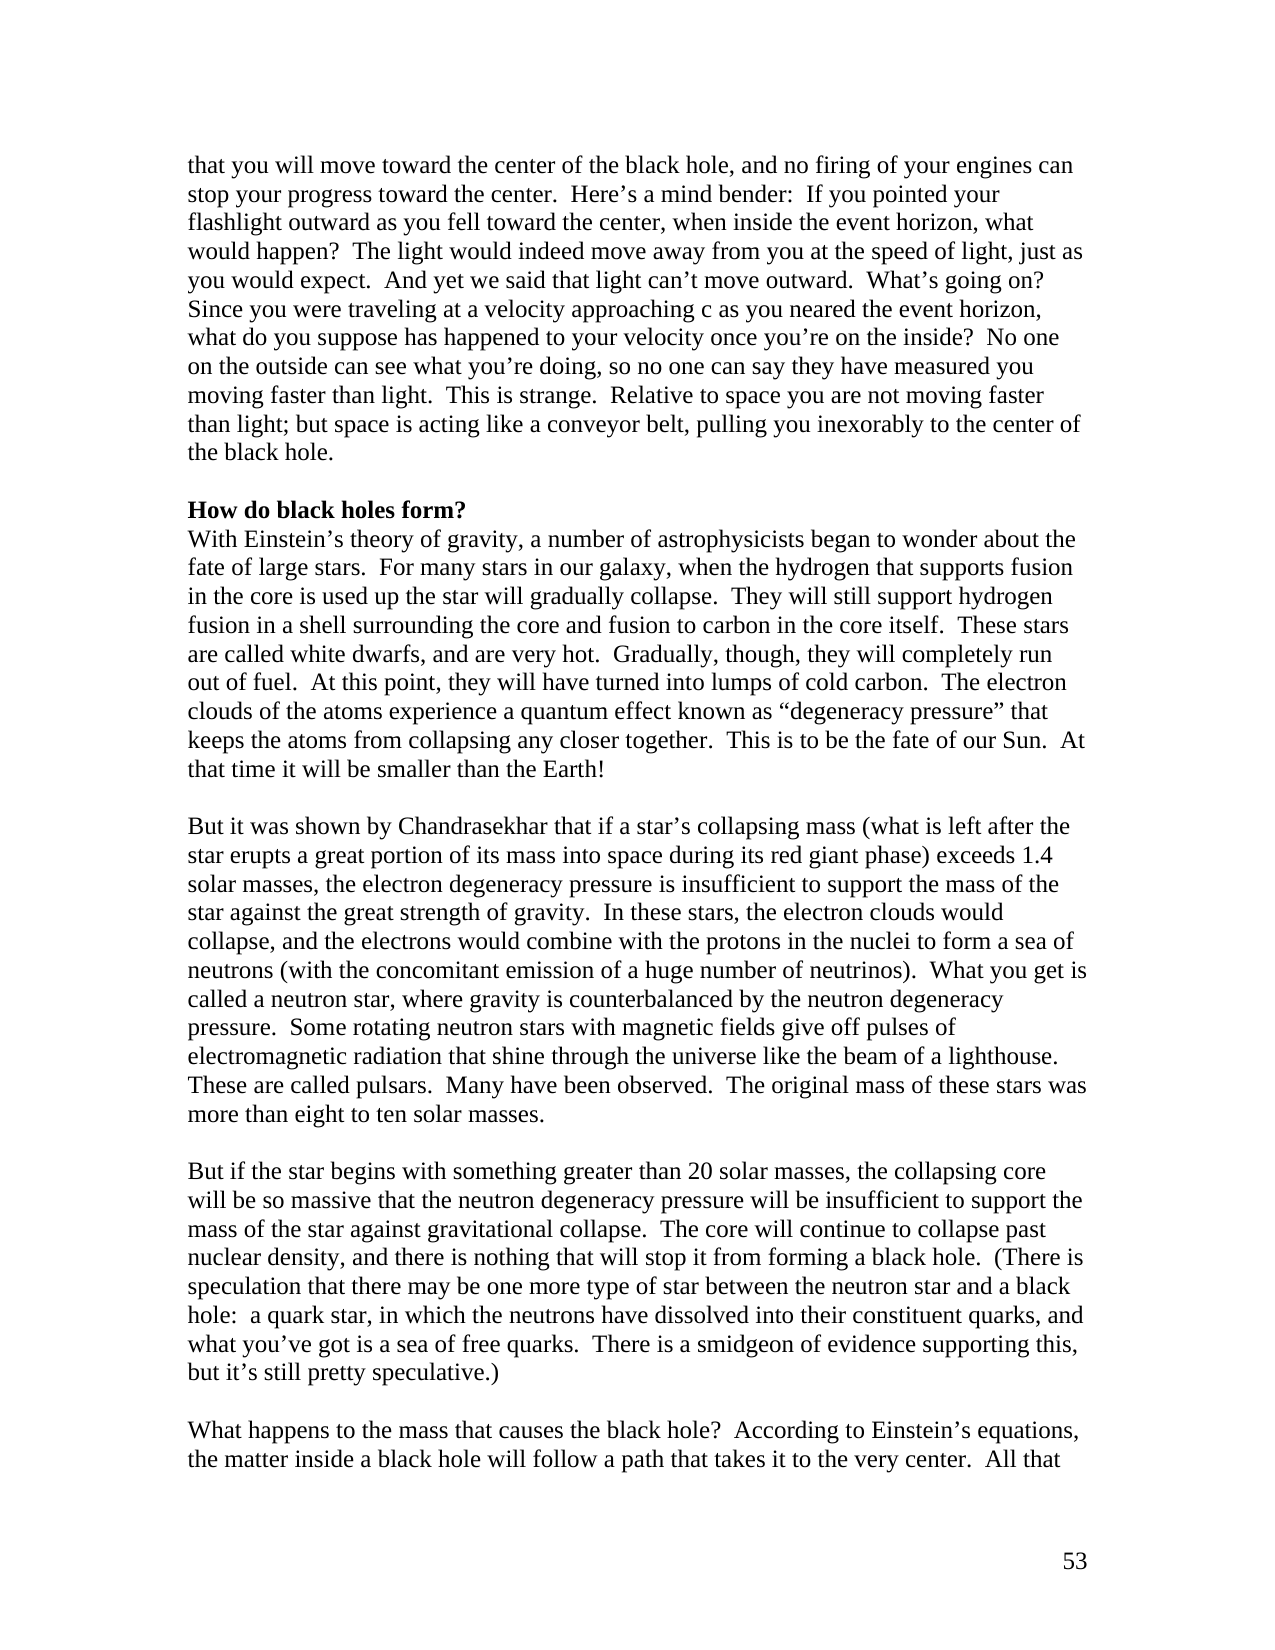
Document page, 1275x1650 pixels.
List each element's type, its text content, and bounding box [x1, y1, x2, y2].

text But if the star begins with something greater than 20 solar masses, the collapsing core will be so massive that the neutron degeneracy pressure will be insufficient to support the mass of the star against gravitational collapse. The core will continue to collapse past nuclear density, and there is nothing that will stop it from forming a black hole. (There is speculation that there may be one more type of star between the neutron star and a black hole: a quark star, in which the neutrons have dissolved into their constituent quarks, and what you’ve got is a sea of free quarks. There is a smidgeon of evidence supporting this, but it’s still pretty speculative.) [187, 1156, 1087, 1386]
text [187, 1415, 1087, 1472]
text But it was shown by Chandrasekhar that if a star’s collapsing mass (what is left after the star erupts a great portion of its mass into space during its red giant phase) exceeds 1.4 solar masses, the electron degeneracy pressure is insufficient to support the mass of the star against the great strength of gravity. In these stars, the electron clouds would collapse, and the electrons would combine with the protons in the nuclei to form a sea of neutrons (with the concomitant emission of a huge number of neutrinos). What you get is called a neutron star, where gravity is counterbalanced by the neutron degeneracy pressure. Some rotating neutron stars with magnetic fields give off pulses of electromagnetic radiation that shine through the universe like the beam of a lighthouse. These are called pulsars. Many have been observed. The original mass of these stars was more than eight to ten solar masses. [187, 811, 1087, 1127]
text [187, 150, 1087, 466]
text How do black holes form? [187, 495, 1087, 524]
text With Einstein’s theory of gravity, a number of astrophysicists began to wonder about the fate of large stars. For many stars in our galaxy, when the hydrogen that supports fusion in the core is used up the star will gradually collapse. They will still support hydrogen fusion in a shell surrounding the core and fusion to carbon in the core itself. These stars are called white dwarfs, and are very hot. Gradually, though, they will completely run out of fuel. At this point, they will have turned into lumps of cold carbon. The electron clouds of the atoms experience a quantum effect known as “degeneracy pressure” that keeps the atoms from collapsing any closer together. This is to be the fate of our Sun. At that time it will be smaller than the Earth! [187, 524, 1087, 782]
